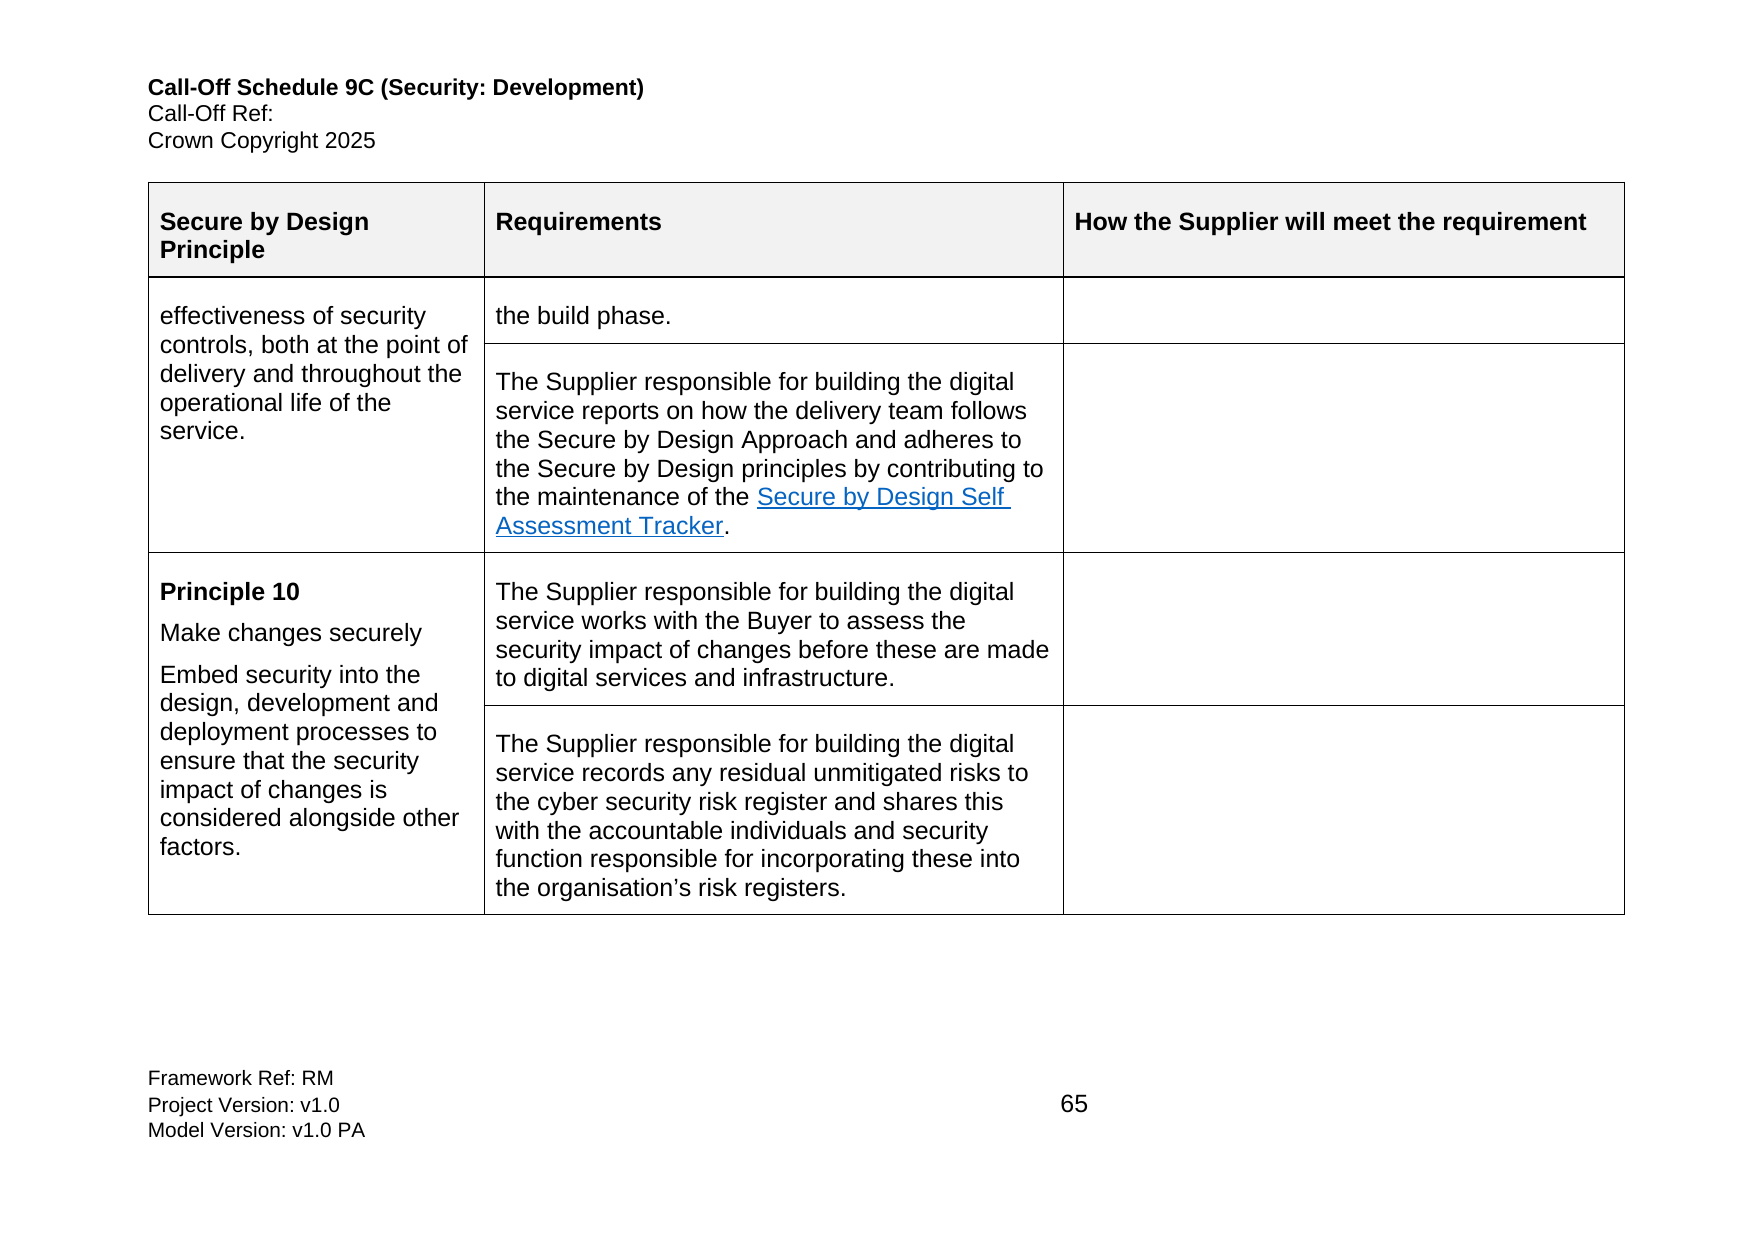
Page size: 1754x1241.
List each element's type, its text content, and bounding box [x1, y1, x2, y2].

table_header How the Supplier will meet the requirement [1064, 183, 1624, 276]
table_header Requirements [485, 183, 1063, 276]
table_cell The Supplier responsible for building the digital service works with the Buyer to assess the security impact of changes before these are made to digital services and infrastructure. [485, 553, 1063, 704]
table_cell [1064, 553, 1624, 704]
table_cell [1064, 706, 1624, 914]
table_cell [1064, 344, 1624, 552]
table_cell The Supplier responsible for building the digital service reports on how the delivery team follows the Secure by Design Approach and adheres to the Secure by Design principles by contributing to the maintenance of the Secure by Design Self Assessment Tracker. [485, 344, 1063, 552]
table_cell [1064, 278, 1624, 342]
table_cell The Supplier responsible for building the digital service records any residual unmitigated risks to the cyber security risk register and shares this with the accountable individuals and security function responsible for incorporating these into the organisation’s risk registers. [485, 706, 1063, 914]
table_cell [485, 278, 1063, 342]
table_cell Principle 10 Make changes securely Embed security into the design, development and deployment processes to ensure that the security impact of changes is considered alongside other factors. [149, 553, 484, 914]
table_header Secure by Design Principle [149, 183, 484, 276]
